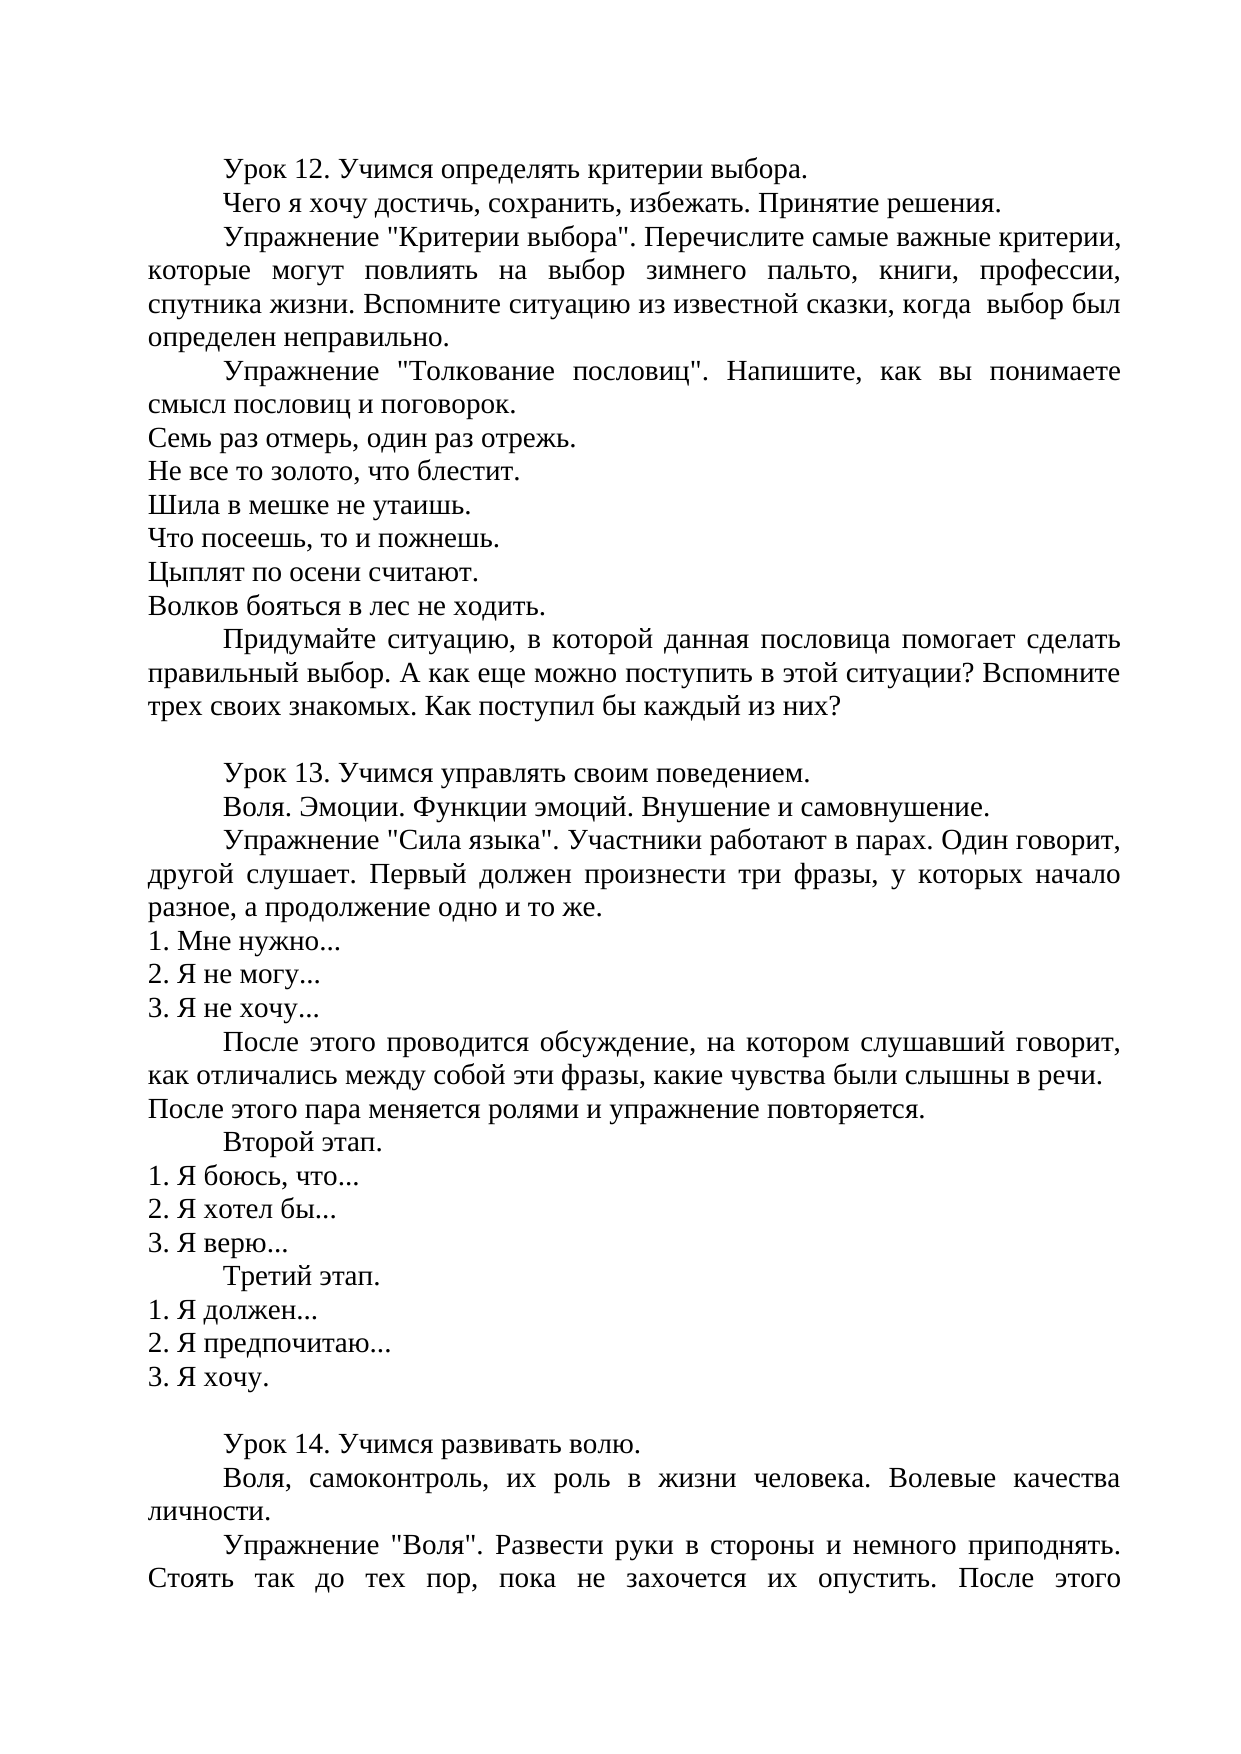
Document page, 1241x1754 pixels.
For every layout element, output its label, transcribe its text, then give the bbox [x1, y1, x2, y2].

text 2. Я хотел бы... [148, 1191, 1122, 1225]
text Придумайте ситуацию, в которой данная пословица помогает сделать правильный выбор. А как еще можно поступить в этой ситуации? Вспомните трех своих знакомых. Как поступил бы каждый из них? [148, 621, 1122, 722]
text Третий этап. [148, 1258, 1122, 1292]
text 1. Я должен... [148, 1292, 1122, 1326]
text После этого пара меняется ролями и упражнение повторяется. [148, 1091, 1122, 1124]
text Шила в мешке не утаишь. [148, 487, 1122, 521]
text Урок 13. Учимся управлять своим поведением. [148, 755, 1122, 789]
text 2. Я не могу... [148, 957, 1122, 990]
text Урок 14. Учимся развивать волю. [148, 1426, 1122, 1460]
text Упражнение "Толкование пословиц". Напишите, как вы понимаете смысл пословиц и поговорок. [148, 353, 1122, 420]
text Урок 12. Учимся определять критерии выбора. [148, 152, 1122, 185]
text 3. Я верю... [148, 1225, 1122, 1258]
text Воля. Эмоции. Функции эмоций. Внушение и самовнушение. [148, 789, 1122, 822]
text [148, 1527, 1122, 1594]
text 1. Мне нужно... [148, 923, 1122, 957]
text Упражнение "Критерии выбора". Перечислите самые важные критерии, которые могут повлиять на выбор зимнего пальто, книги, профессии, спутника жизни. Вспомните ситуацию из известной сказки, когда выбор был определен неправильно. [148, 219, 1122, 353]
text Чего я хочу достичь, сохранить, избежать. Принятие решения. [148, 185, 1122, 219]
text Упражнение "Сила языка". Участники работают в парах. Один говорит, другой слушает. Первый должен произнести три фразы, у которых начало разное, а продолжение одно и то же. [148, 822, 1122, 923]
text 3. Я не хочу... [148, 990, 1122, 1024]
text Второй этап. [148, 1124, 1122, 1158]
text 1. Я боюсь, что... [148, 1158, 1122, 1191]
text 3. Я хочу. [148, 1359, 1122, 1393]
text Не все то золото, что блестит. [148, 453, 1122, 487]
text Волков бояться в лес не ходить. [148, 588, 1122, 621]
text Что посеешь, то и пожнешь. [148, 521, 1122, 554]
text Цыплят по осени считают. [148, 554, 1122, 588]
text 2. Я предпочитаю... [148, 1326, 1122, 1359]
text Семь раз отмерь, один раз отрежь. [148, 420, 1122, 453]
text Воля, самоконтроль, их роль в жизни человека. Волевые качества личности. [148, 1460, 1122, 1527]
text После этого проводится обсуждение, на котором слушавший говорит, как отличались между собой эти фразы, какие чувства были слышны в речи. [148, 1024, 1122, 1091]
